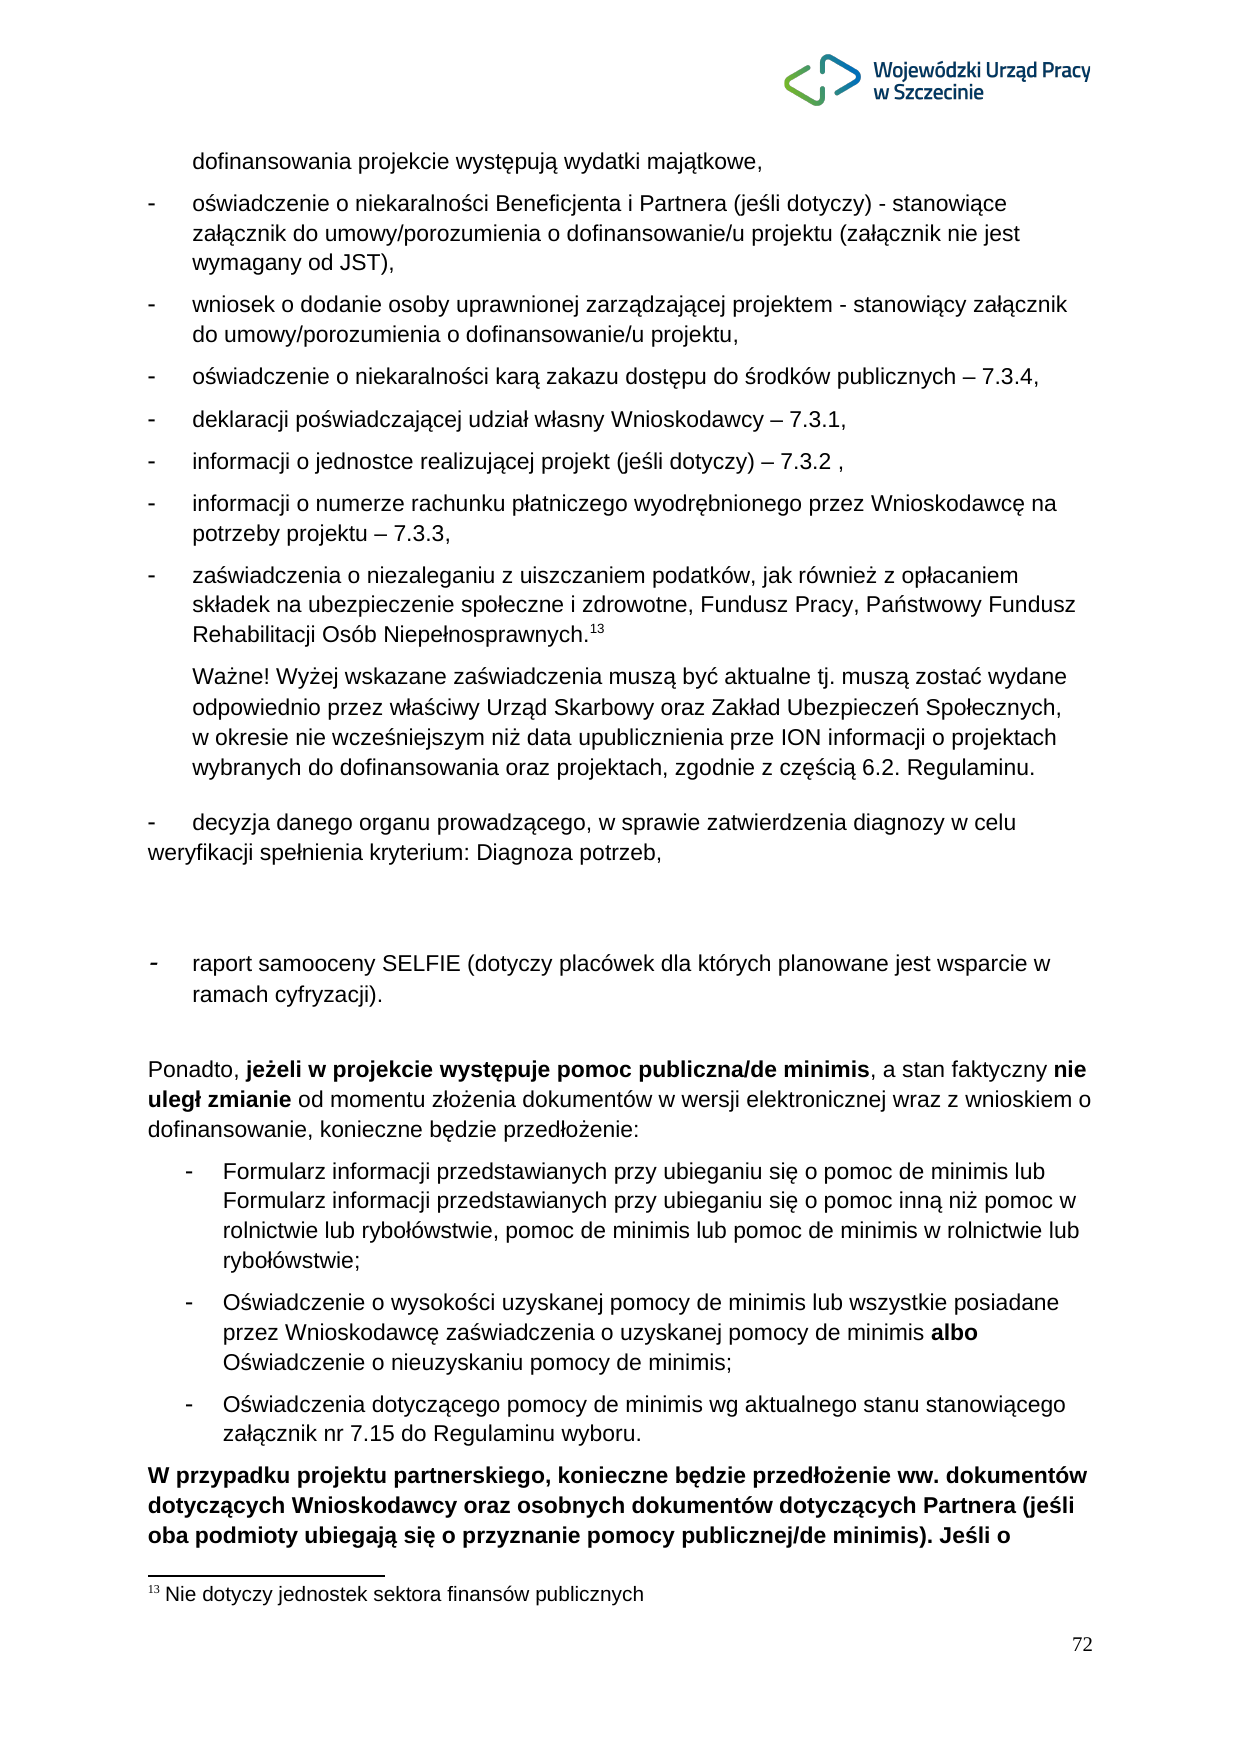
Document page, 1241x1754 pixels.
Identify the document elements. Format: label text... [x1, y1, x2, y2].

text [148, 1462, 1092, 1548]
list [148, 148, 1092, 174]
list zaświadczenia o niezaleganiu z uiszczaniem podatków, jak również z opłacaniem składek na ubezpieczenie społeczne i zdrowotne, Fundusz Pracy, Państwowy Fundusz Rehabilitacji Osób Niepełnosprawnych. [148, 562, 1092, 647]
text weryfikacji spełnienia kryterium: Diagnoza potrzeb, [148, 839, 1092, 866]
list deklaracji poświadczającej udział własny Wnioskodawcy – 7.3.1, [148, 406, 1092, 432]
picture [784, 54, 1091, 106]
text Ponadto, jeżeli w projekcie występuje pomoc publiczna/de minimis, a stan faktyczny nie uległ zmianie od momentu złożenia dokumentów w wersji elektronicznej wraz z wnioskiem o dofinansowanie, konieczne będzie przedłożenie: [148, 1056, 1092, 1142]
list wniosek o dodanie osoby uprawnionej zarządzającej projektem - stanowiący załącznik do umowy/porozumienia o dofinansowanie/u projektu, [148, 291, 1092, 347]
text Ważne! Wyżej wskazane zaświadczenia muszą być aktualne tj. muszą zostać wydane odpowiednio przez właściwy Urząd Skarbowy oraz Zakład Ubezpieczeń Społecznych, w okresie nie wcześniejszym niż data upublicznienia prze ION informacji o projektach wybranych do dofinansowania oraz projektach, zgodnie z częścią 6.2. Regulaminu. [192, 663, 1092, 780]
list oświadczenie o niekaralności Beneficjenta i Partnera (jeśli dotyczy) - stanowiące załącznik do umowy/porozumienia o dofinansowanie/u projektu (załącznik nie jest wymagany od JST), [148, 190, 1092, 276]
list decyzja danego organu prowadzącego, w sprawie zatwierdzenia diagnozy w celu [148, 809, 1092, 836]
list Oświadczenia dotyczącego pomocy de minimis wg aktualnego stanu stanowiącego załącznik nr 7.15 do Regulaminu wyboru. [185, 1391, 1092, 1447]
list raport samooceny SELFIE (dotyczy placówek dla których planowane jest wsparcie w ramach cyfryzacji). [148, 950, 1092, 1007]
list informacji o jednostce realizującej projekt (jeśli dotyczy) – 7.3.2 , [148, 448, 1092, 474]
list oświadczenie o niekaralności karą zakazu dostępu do środków publicznych – 7.3.4, [148, 363, 1092, 390]
list Oświadczenie o wysokości uzyskanej pomocy de minimis lub wszystkie posiadane przez Wnioskodawcę zaświadczenia o uzyskanej pomocy de minimis albo Oświadczenie o nieuzyskaniu pomocy de minimis; [185, 1289, 1092, 1375]
list informacji o numerze rachunku płatniczego wyodrębnionego przez Wnioskodawcę na potrzeby projektu – 7.3.3, [148, 490, 1092, 546]
